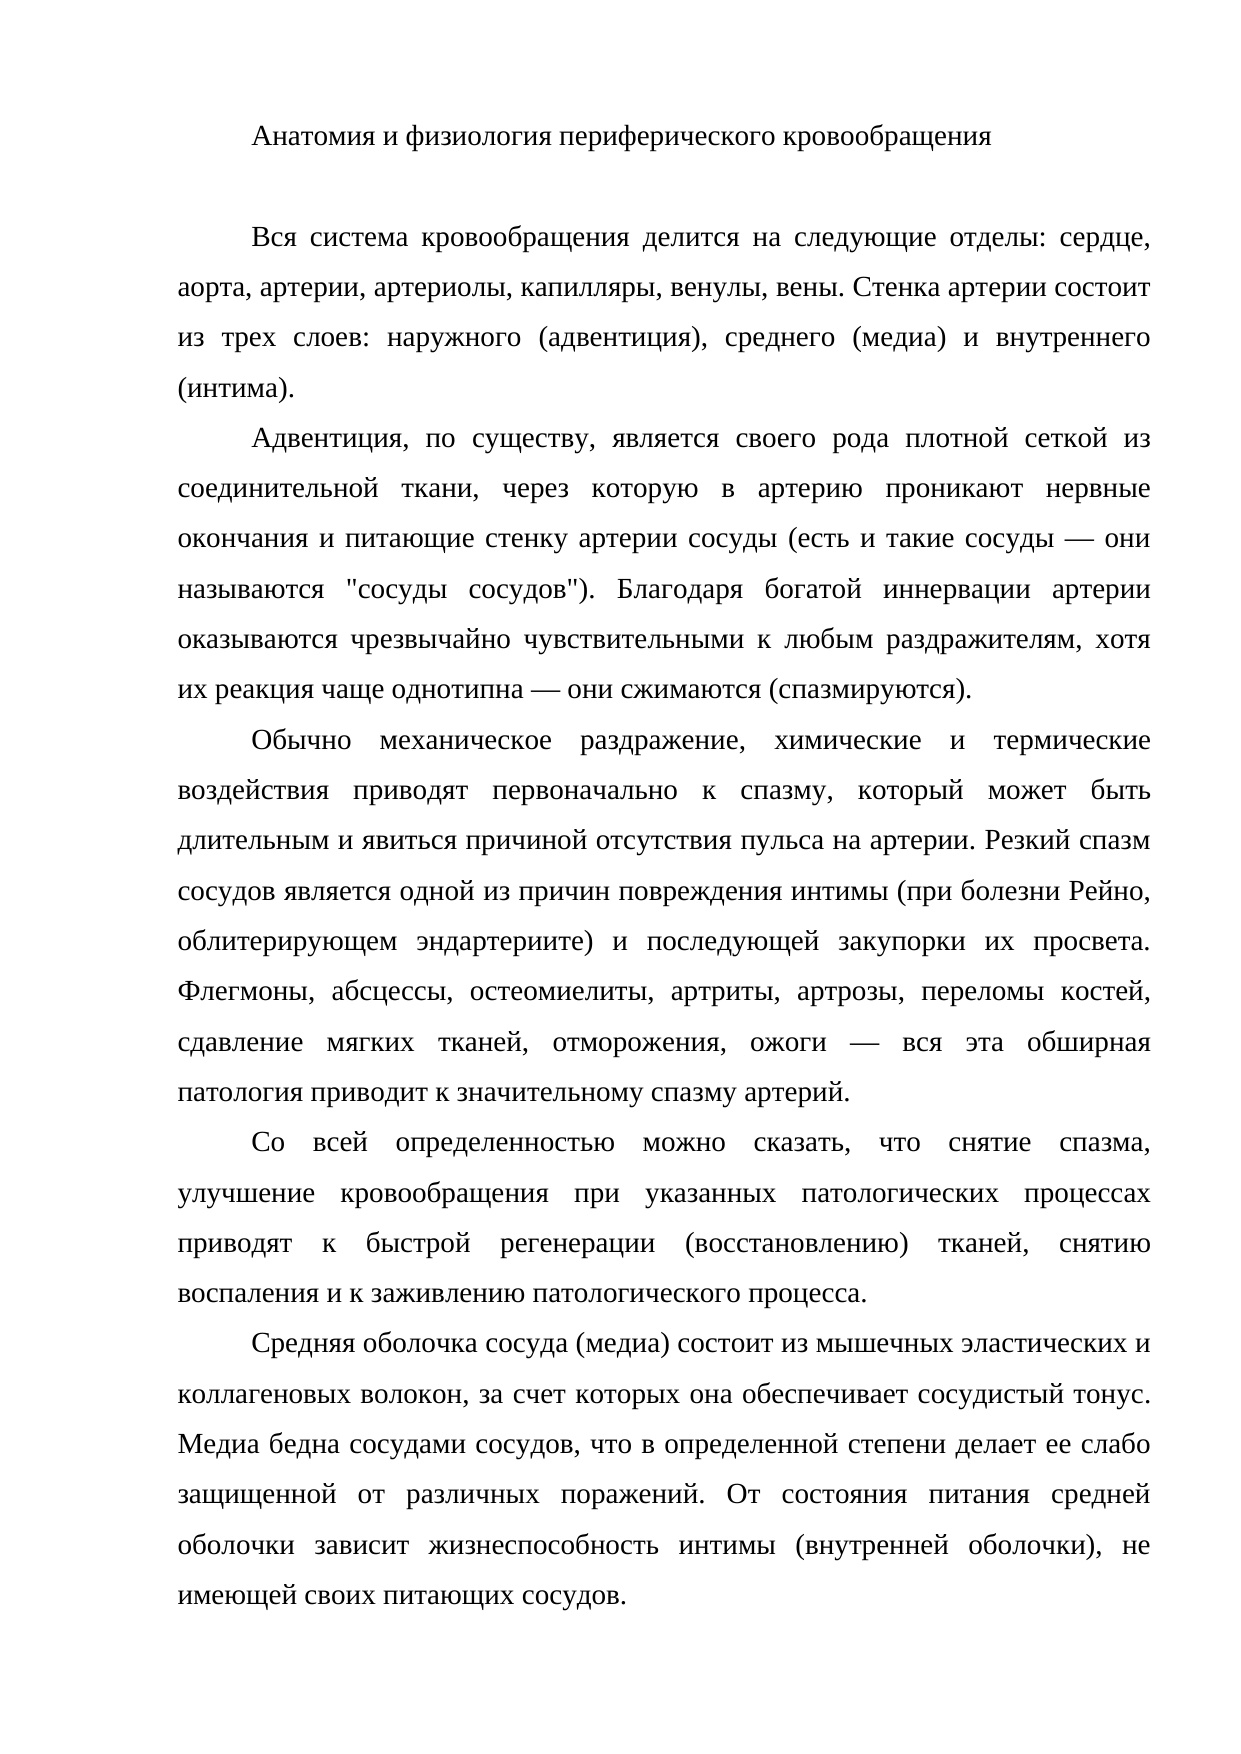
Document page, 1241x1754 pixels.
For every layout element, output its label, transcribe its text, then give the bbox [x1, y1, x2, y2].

text Со всей определенностью можно сказать, что снятие спазма, улучшение кровообращения при указанных патологических процессах приводят к быстрой регенерации (восстановлению) тканей, снятию воспаления и к заживлению патологического процесса. [177, 1124, 1152, 1309]
text Анатомия и физиология периферического кровообращения [177, 118, 1152, 152]
text Адвентиция, по существу, является своего рода плотной сеткой из соединительной ткани, через которую в артерию проникают нервные окончания и питающие стенку артерии сосуды (есть и такие сосуды — они называются "сосуды сосудов"). Благодаря богатой иннервации артерии оказываются чрезвычайно чувствительными к любым раздражителям, хотя их реакция чаще однотипна — они сжимаются (спазмируются). [177, 420, 1152, 705]
text Вся система кровообращения делится на следующие отделы: сердце, аорта, артерии, артериолы, капилляры, венулы, вены. Стенка артерии состоит из трех слоев: наружного (адвентиция), среднего (медиа) и внутреннего (интима). [177, 219, 1152, 403]
text Средняя оболочка сосуда (медиа) состоит из мышечных эластических и коллагеновых волокон, за счет которых она обеспечивает сосудистый тонус. Медиа бедна сосудами сосудов, что в определенной степени делает ее слабо защищенной от различных поражений. От состояния питания средней оболочки зависит жизнеспособность интимы (внутренней оболочки), не имеющей своих питающих сосудов. [177, 1326, 1152, 1611]
text Обычно механическое раздражение, химические и термические воздействия приводят первоначально к спазму, который может быть длительным и явиться причиной отсутствия пульса на артерии. Резкий спазм сосудов является одной из причин повреждения интимы (при болезни Рейно, облитерирующем эндартериите) и последующей закупорки их просвета. Флегмоны, абсцессы, остеомиелиты, артриты, артрозы, переломы костей, сдавление мягких тканей, отморожения, ожоги — вся эта обширная патология приводит к значительному спазму артерий. [177, 722, 1152, 1108]
